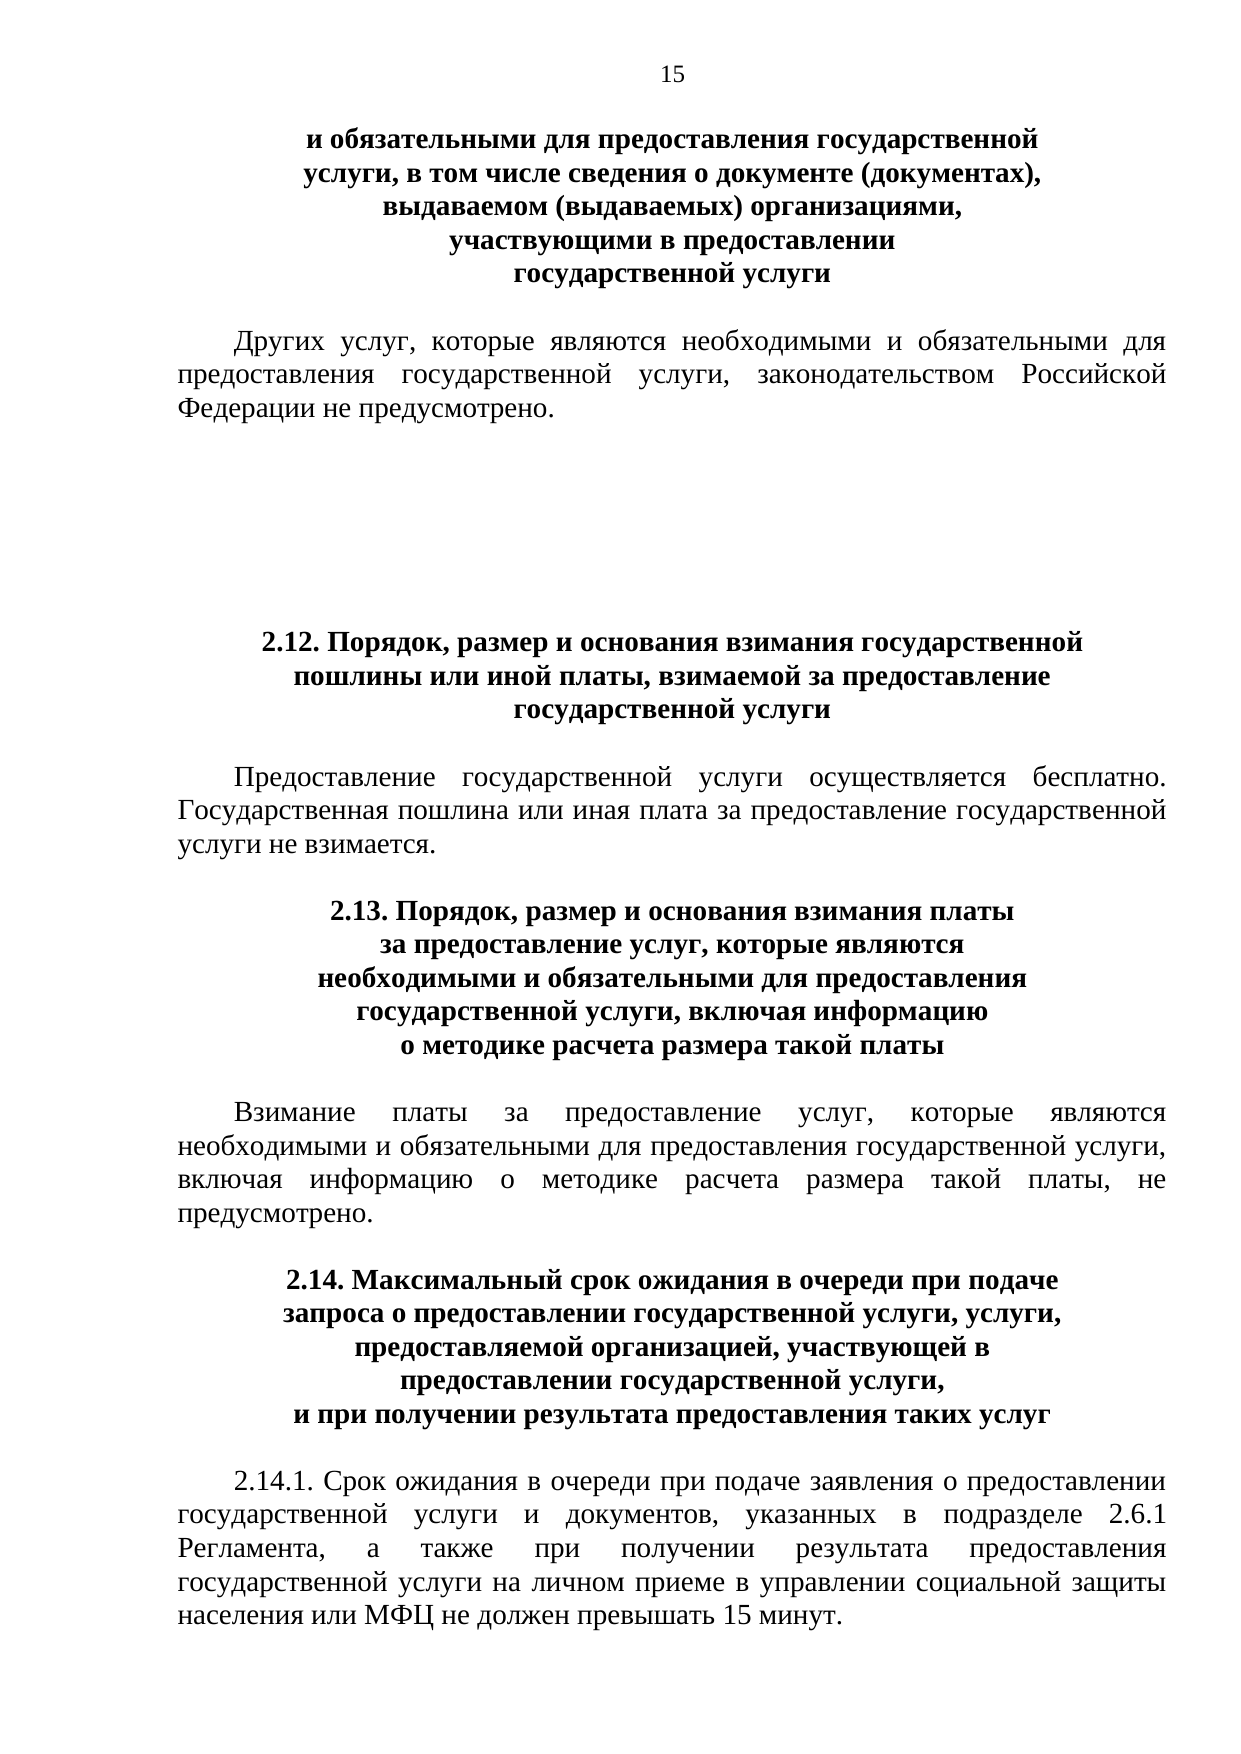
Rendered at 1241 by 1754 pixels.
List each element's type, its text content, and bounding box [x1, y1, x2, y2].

title государственной услуги [177, 692, 1167, 725]
title 2.12. Порядок, размер и основания взимания государственной [177, 624, 1167, 658]
text Взимание платы за предоставление услуг, которые являются необходимыми и обязательными для предоставления государственной услуги, включая информацию о методике расчета размера такой платы, не предусмотрено. [177, 1094, 1167, 1228]
title предоставляемой организацией, участвующей в [177, 1329, 1167, 1362]
text Предоставление государственной услуги осуществляется бесплатно. Государственная пошлина или иная плата за предоставление государственной услуги не взимается. [177, 759, 1167, 859]
title государственной услуги [177, 256, 1167, 289]
title запроса о предоставлении государственной услуги, услуги, [177, 1295, 1167, 1329]
title пошлины или иной платы, взимаемой за предоставление [177, 658, 1167, 692]
title и при получении результата предоставления таких услуг [177, 1396, 1167, 1429]
title выдаваемом (выдаваемых) организациями, [177, 188, 1167, 222]
title и обязательными для предоставления государственной [177, 121, 1167, 155]
title участвующими в предоставлении [177, 222, 1167, 256]
title 2.14. Максимальный срок ожидания в очереди при подаче [177, 1262, 1167, 1295]
title необходимыми и обязательными для предоставления [177, 960, 1167, 993]
title за предоставление услуг, которые являются [177, 926, 1167, 960]
title государственной услуги, включая информацию [177, 993, 1167, 1027]
title 2.13. Порядок, размер и основания взимания платы [177, 893, 1167, 926]
text 2.14.1. Срок ожидания в очереди при подаче заявления о предоставлении государственной услуги и документов, указанных в подразделе 2.6.1 Регламента, а также при получении результата предоставления государственной услуги на личном приеме в управлении социальной защиты населения или МФЦ не должен превышать 15 минут. [177, 1463, 1167, 1631]
title услуги, в том числе сведения о документе (документах), [177, 155, 1167, 188]
title о методике расчета размера такой платы [177, 1027, 1167, 1061]
title предоставлении государственной услуги, [177, 1362, 1167, 1396]
text Других услуг, которые являются необходимыми и обязательными для предоставления государственной услуги, законодательством Российской Федерации не предусмотрено. [177, 323, 1167, 423]
